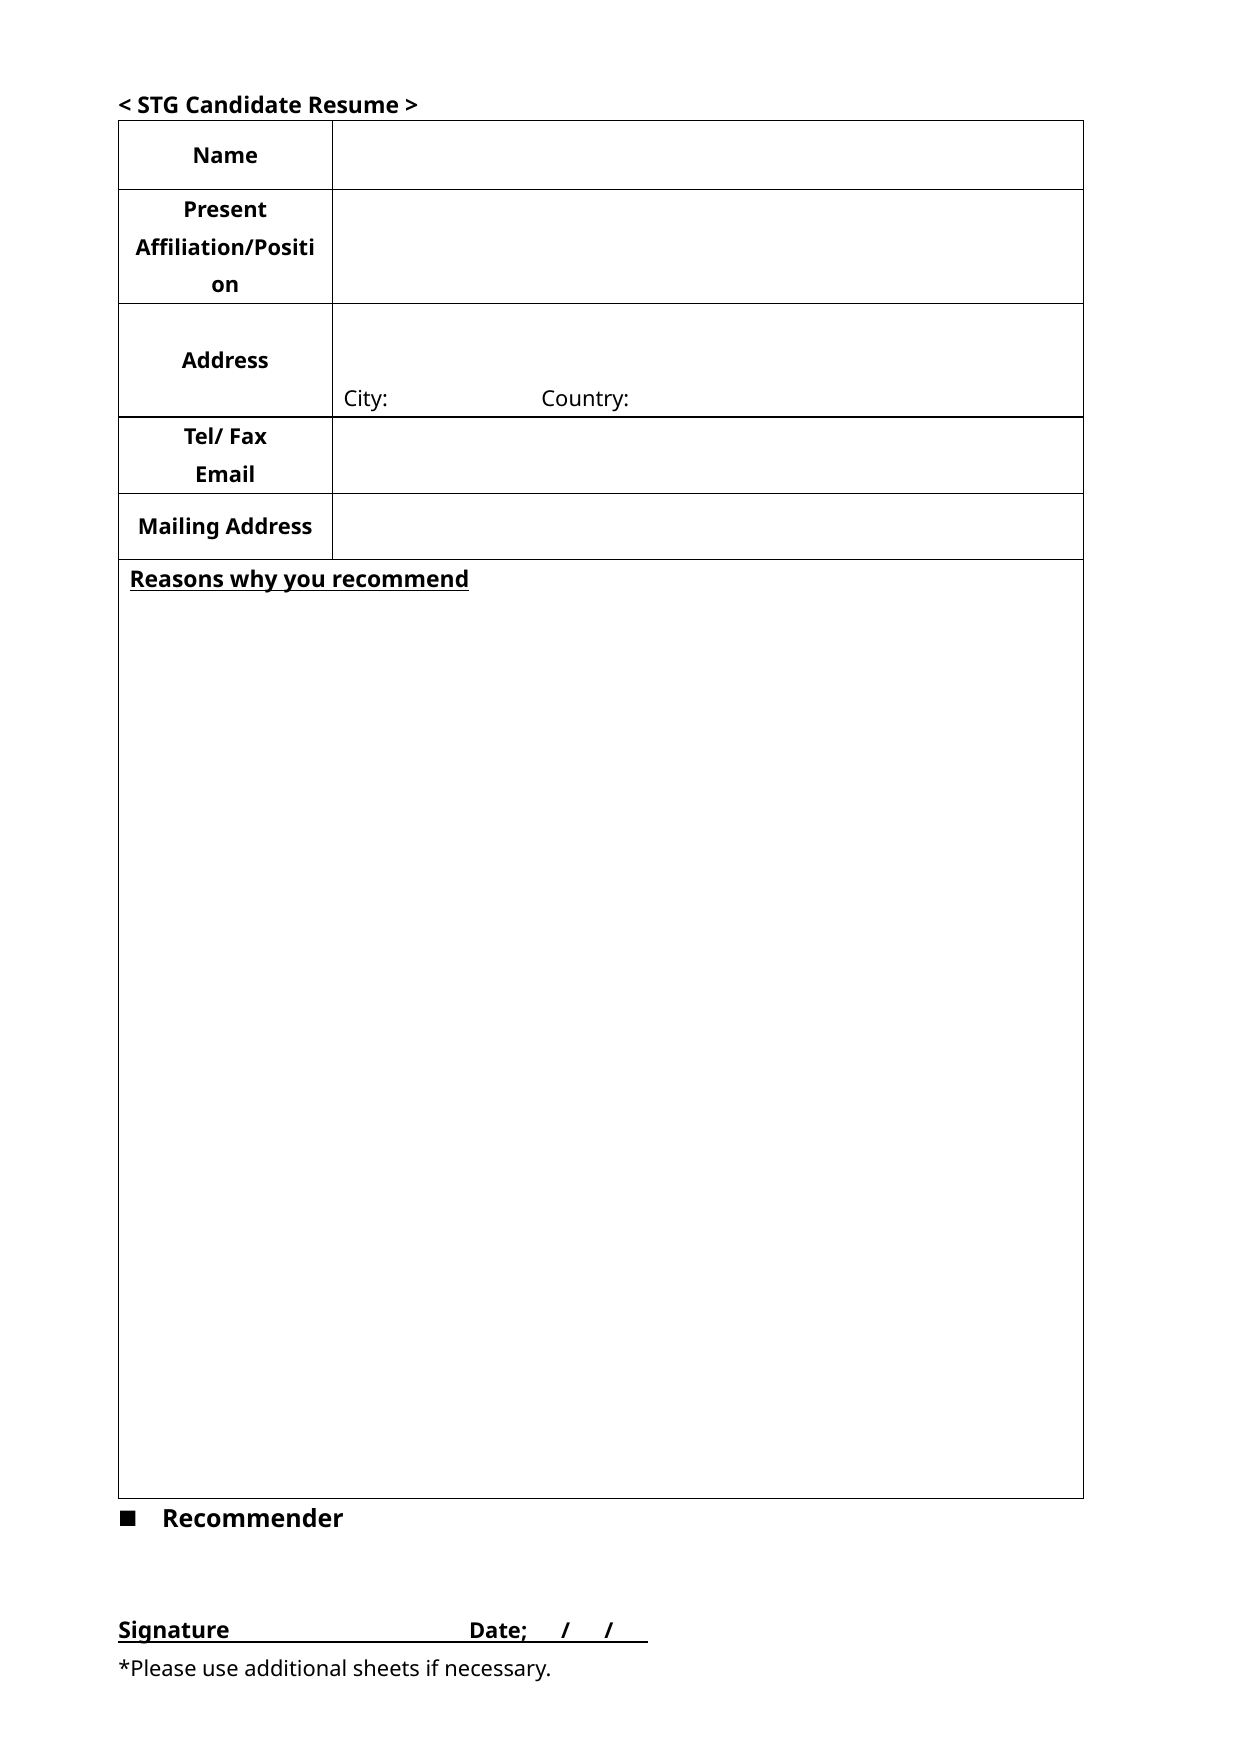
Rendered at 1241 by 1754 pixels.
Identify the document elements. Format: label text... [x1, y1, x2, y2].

list Recommender [118, 1499, 1122, 1536]
table_cell Address [119, 304, 332, 416]
table_cell [333, 494, 1083, 559]
table_cell Present Affiliation/Position [119, 190, 332, 303]
text Signature Date; / / [118, 1611, 1122, 1649]
table_cell Reasons why you recommend [119, 560, 1083, 1498]
table_header [333, 121, 1083, 189]
table_cell Tel/ Fax Email [119, 418, 332, 492]
text *Please use additional sheets if necessary. [118, 1649, 1122, 1686]
table_header Name [119, 121, 332, 189]
table_cell [333, 190, 1083, 303]
table_cell [333, 418, 1083, 492]
table_cell City: Country: [333, 304, 1083, 416]
table_cell Mailing Address [119, 494, 332, 559]
